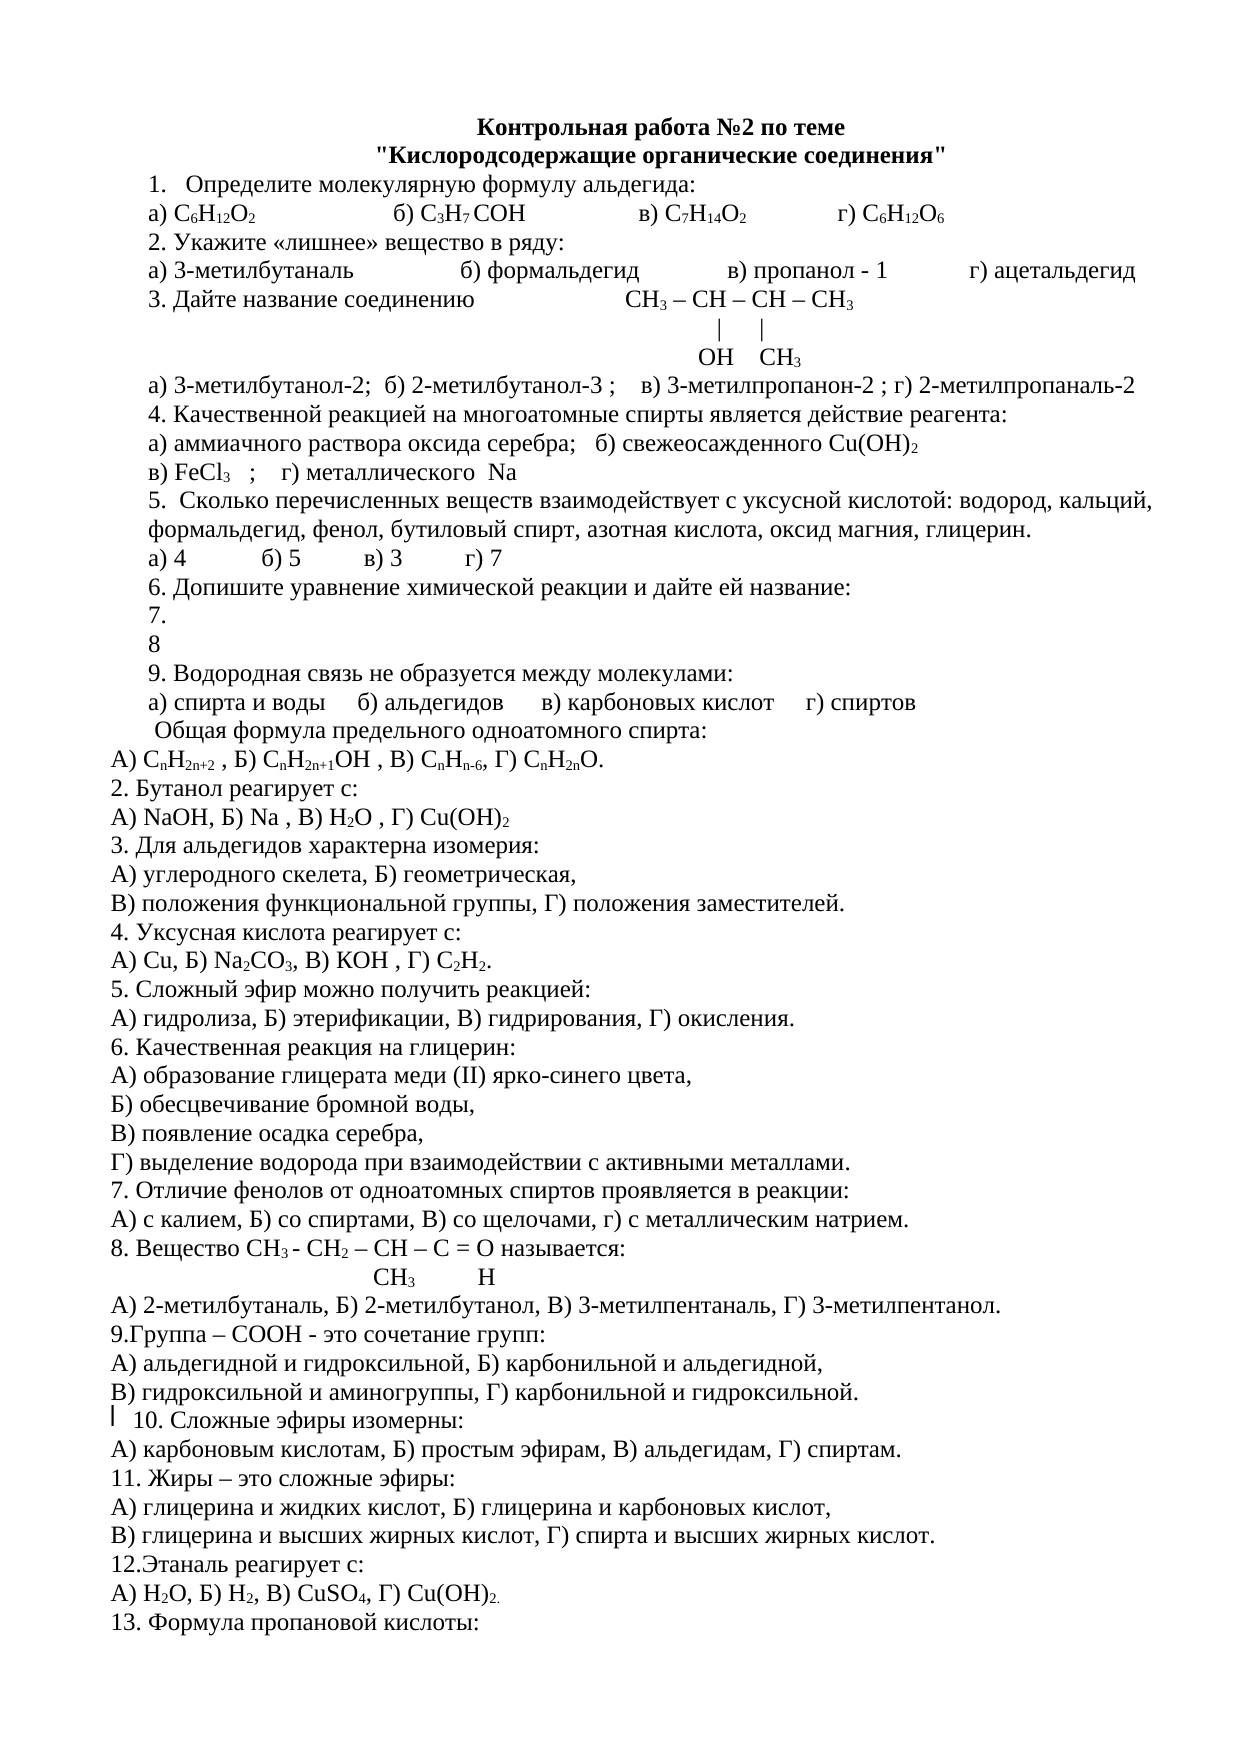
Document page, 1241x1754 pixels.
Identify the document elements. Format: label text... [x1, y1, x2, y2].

text А) углеродного скелета, Б) геометрическая, [110, 859, 1211, 888]
text Общая формула предельного одноатомного спирта: [148, 716, 1211, 744]
text в) FeCl3 ; г) металлического Na [148, 457, 1211, 486]
text а) аммиачного раствора оксида серебра; б) свежеосажденного Cu(OH)2 [148, 428, 1211, 457]
text 3. Дайте название соединению СН3 – СН – СН – СН3 [148, 284, 1211, 313]
text 9.Группа – СООН - это сочетание групп: [110, 1319, 1211, 1348]
text В) появление осадка серебра, [110, 1118, 1211, 1147]
text 2. Укажите «лишнее» вещество в ряду: [148, 227, 1211, 256]
text А) NaOH, Б) Na , В) Н2О , Г) Сu(OH)2 [110, 802, 1211, 831]
text а) 3-метилбутанол-2; б) 2-метилбутанол-3 ; в) 3-метилпропанон-2 ; г) 2-метилпропаналь-2 [148, 371, 1211, 399]
text А) альдегидной и гидроксильной, Б) карбонильной и альдегидной, [110, 1348, 1211, 1377]
text 5. Сложный эфир можно получить реакцией: [110, 974, 1211, 1003]
text а) спирта и воды б) альдегидов в) карбоновых кислот г) спиртов [148, 687, 1211, 716]
text 7. Отличие фенолов от одноатомных спиртов проявляется в реакции: [110, 1176, 1211, 1204]
text 3. Для альдегидов характерна изомерия: [110, 831, 1211, 859]
text 7. [148, 601, 1211, 629]
text 10. Сложные эфиры изомерны: [110, 1406, 1211, 1434]
text СН3 Н [110, 1262, 1211, 1291]
text А) с калием, Б) со спиртами, В) со щелочами, г) с металлическим натрием. [110, 1204, 1211, 1233]
text 4. Уксусная кислота реагирует с: [110, 917, 1211, 946]
text а) С6Н12О2 б) С3Н7 СОН в) С7Н14О2 г) С6Н12О6 [148, 198, 1211, 227]
text 6. Качественная реакция на глицерин: [110, 1032, 1211, 1061]
text 12.Этаналь реагирует с: [110, 1549, 1211, 1578]
text а) 4 б) 5 в) 3 г) 7 [148, 543, 1211, 572]
text а) 3-метилбутаналь б) формальдегид в) пропанол - 1 г) ацетальдегид [148, 256, 1211, 284]
text В) положения функциональной группы, Г) положения заместителей. [110, 888, 1211, 917]
text | | [148, 313, 1211, 342]
text В) глицерина и высших жирных кислот, Г) спирта и высших жирных кислот. [110, 1521, 1211, 1549]
text 5. Сколько перечисленных веществ взаимодействует с уксусной кислотой: водород, кальций, формальдегид, фенол, бутиловый спирт, азотная кислота, оксид магния, глицерин. [148, 486, 1211, 543]
text ОН СН3 [148, 342, 1211, 371]
text А) Cu, Б) Na2CO3, В) КОН , Г) С2Н2. [110, 946, 1211, 974]
text 2. Бутанол реагирует с: [110, 773, 1211, 802]
text А) СnH2n+2 , Б) СnH2n+1OH , B) CnHn-6, Г) СnH2nO. [110, 744, 1211, 773]
text А) 2-метилбутаналь, Б) 2-метилбутанол, В) 3-метилпентаналь, Г) 3-метилпентанол. [110, 1291, 1211, 1319]
text Б) обесцвечивание бромной воды, [110, 1089, 1211, 1118]
text Г) выделение водорода при взаимодействии с активными металлами. [110, 1147, 1211, 1176]
text 13. Формула пропановой кислоты: [110, 1607, 1211, 1636]
text А) образование глицерата меди (II) ярко-синего цвета, [110, 1061, 1211, 1089]
text В) гидроксильной и аминогруппы, Г) карбонильной и гидроксильной. [110, 1377, 1211, 1406]
text А) глицерина и жидких кислот, Б) глицерина и карбоновых кислот, [110, 1492, 1211, 1521]
text Контрольная работа №2 по теме [110, 112, 1211, 141]
picture [110, 1405, 114, 1426]
text 8. Вещество СН3 - СН2 – СН – С = О называется: [110, 1233, 1211, 1262]
text А) гидролиза, Б) этерификации, В) гидрирования, Г) окисления. [110, 1003, 1211, 1032]
text 8 [148, 629, 1211, 658]
text А) Н2О, Б) Н2, В) CuSO4, Г) Сu(OH)2. [110, 1578, 1211, 1607]
list Определите молекулярную формулу альдегида: [148, 169, 1211, 198]
text 11. Жиры – это сложные эфиры: [110, 1463, 1211, 1492]
text 4. Качественной реакцией на многоатомные спирты является действие реагента: [148, 399, 1211, 428]
text 6. Допишите уравнение химической реакции и дайте ей название: [148, 572, 1211, 601]
text "Кислородсодержащие органические соединения" [110, 141, 1211, 169]
text А) карбоновым кислотам, Б) простым эфирам, В) альдегидам, Г) спиртам. [110, 1434, 1211, 1463]
text 9. Водородная связь не образуется между молекулами: [148, 658, 1211, 687]
